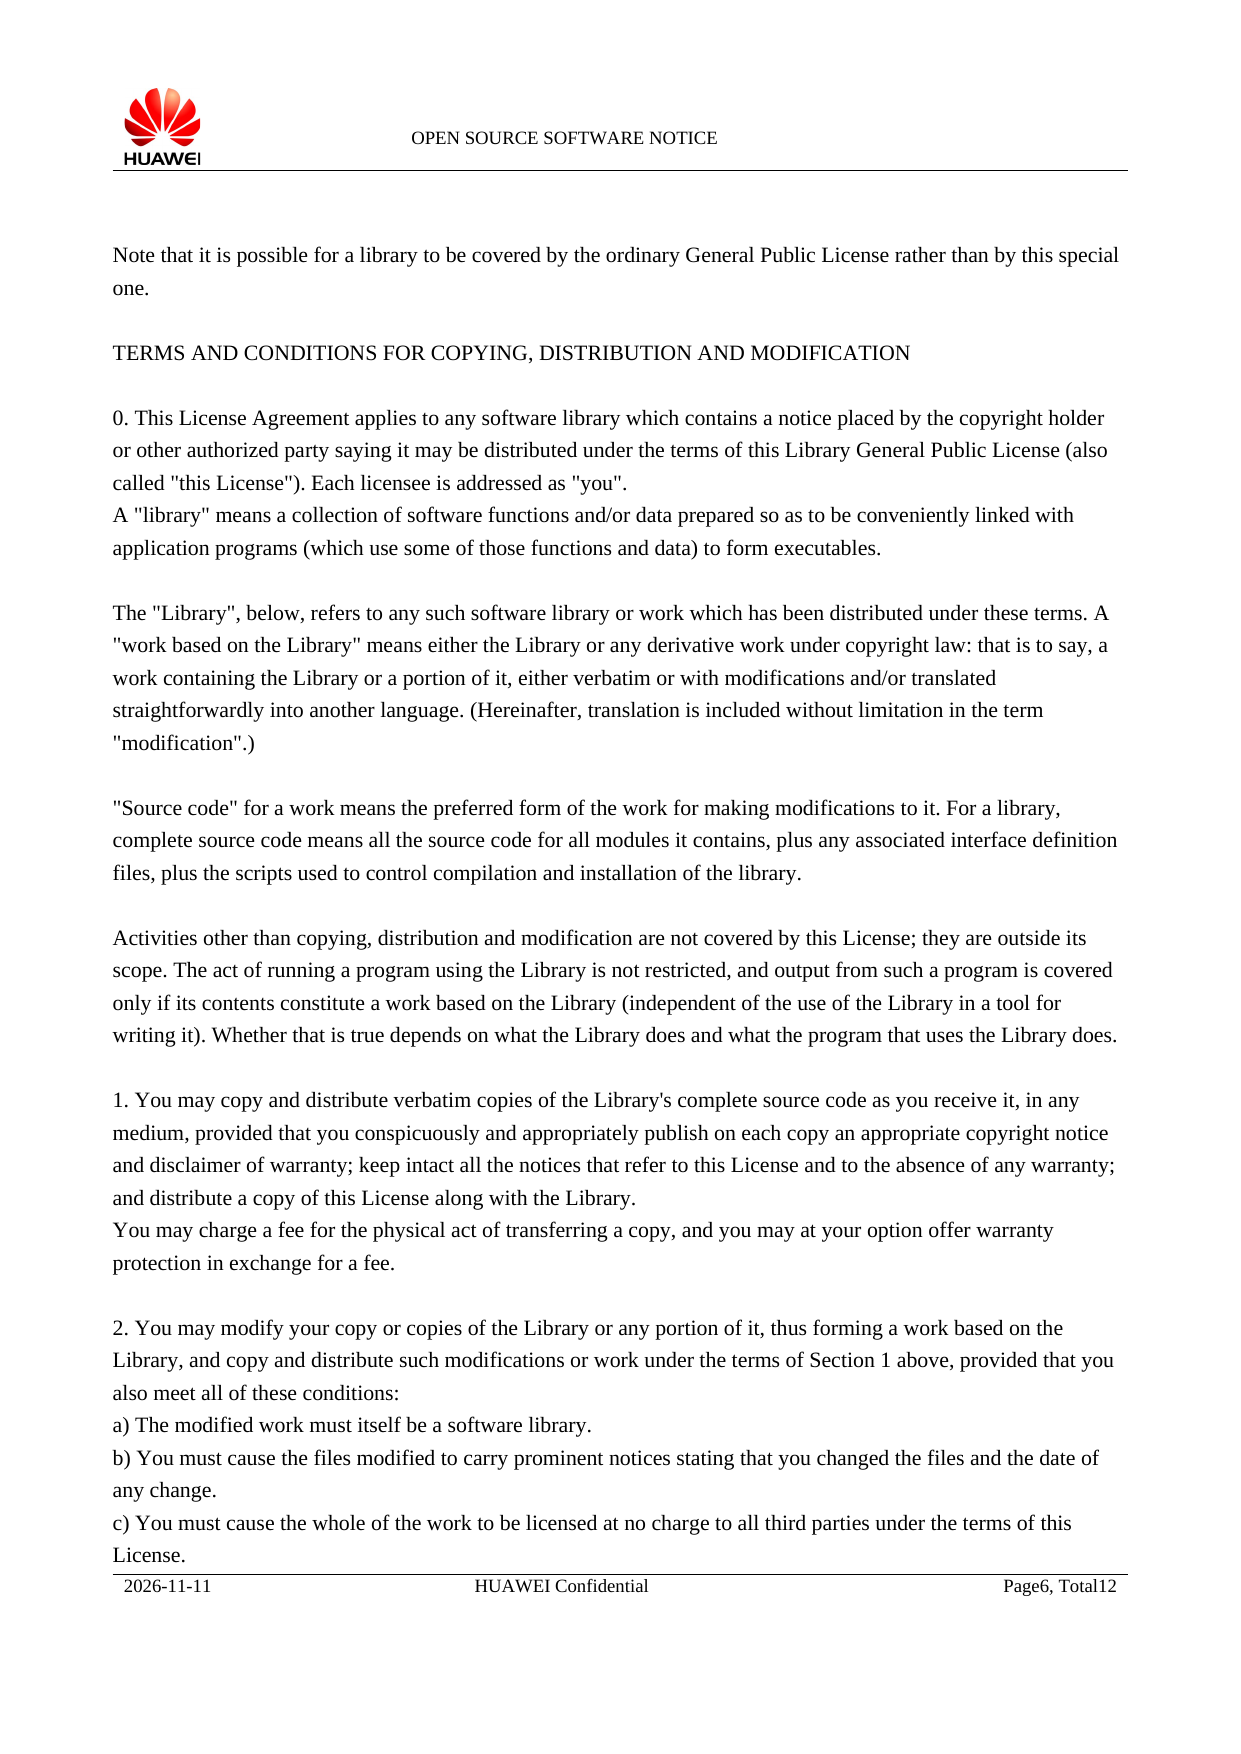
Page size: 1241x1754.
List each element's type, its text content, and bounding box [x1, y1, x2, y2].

picture [124, 88, 201, 165]
